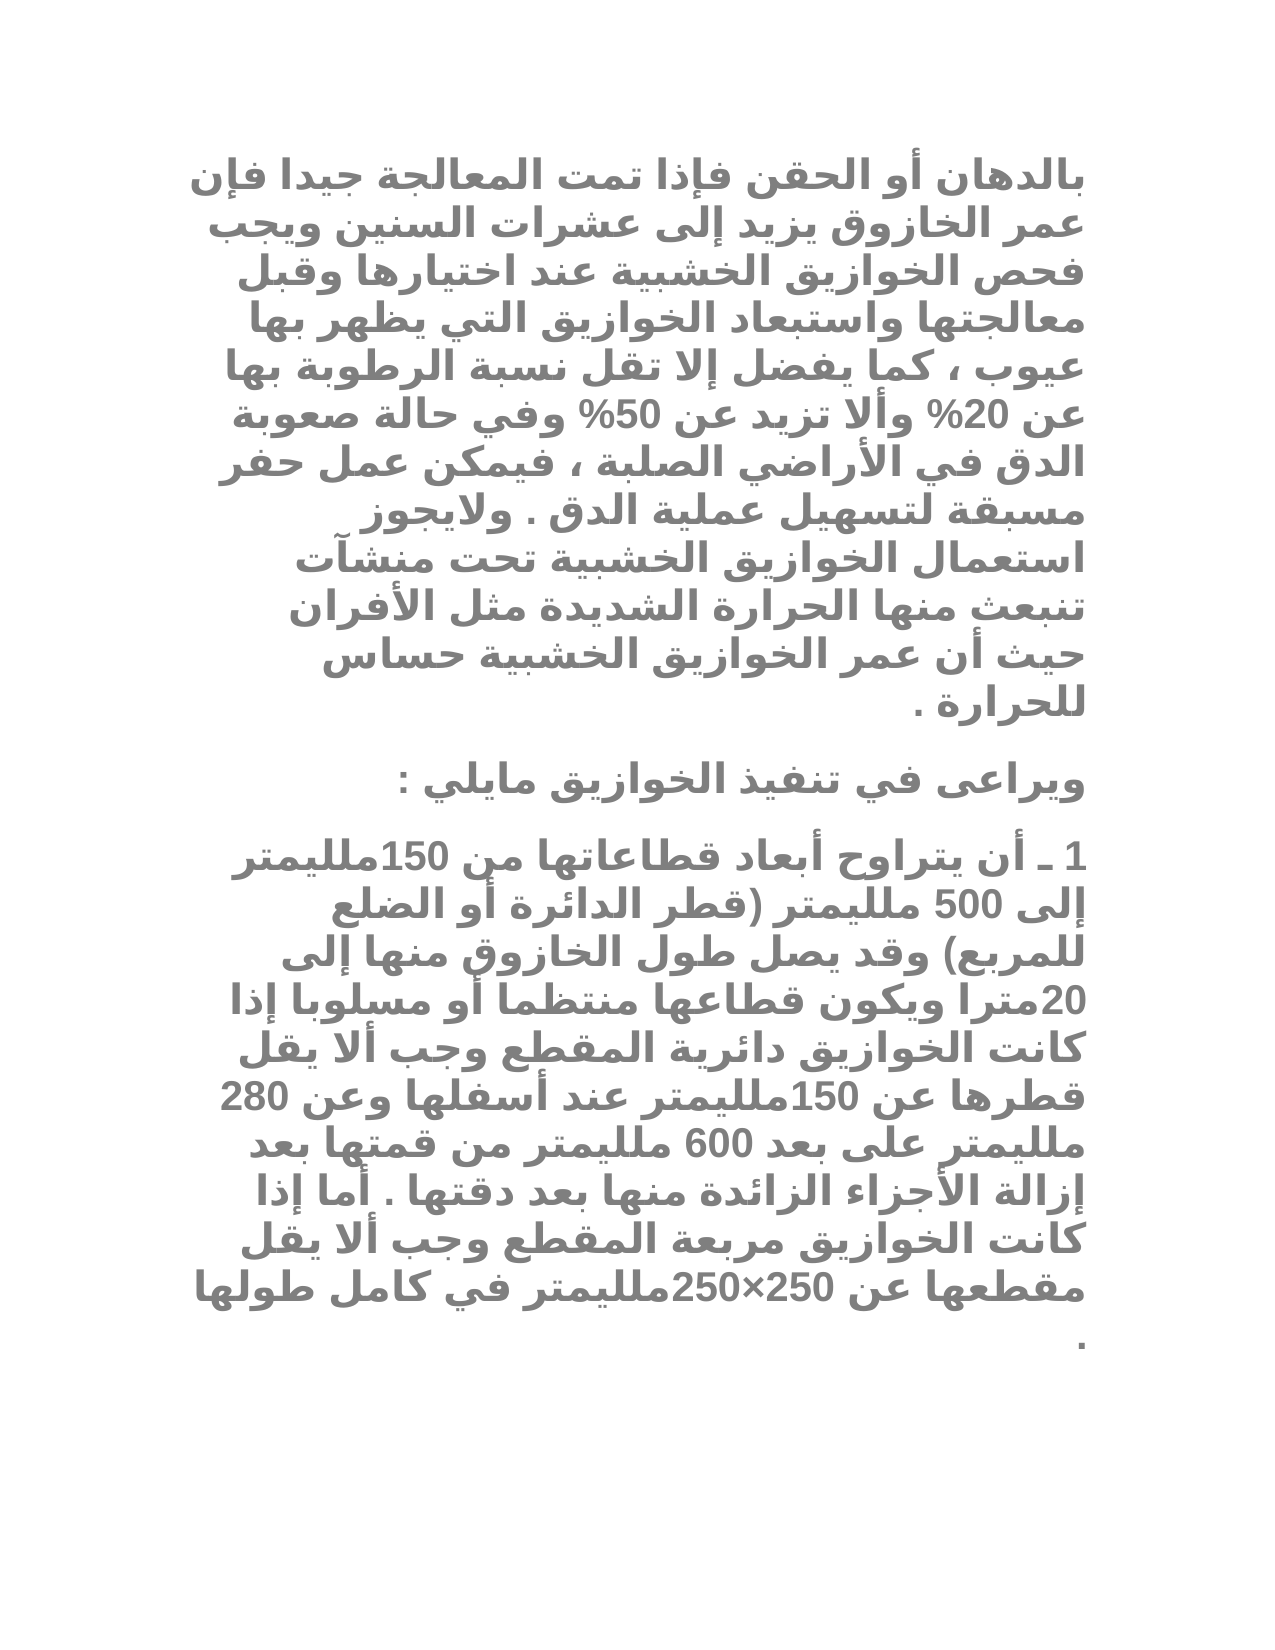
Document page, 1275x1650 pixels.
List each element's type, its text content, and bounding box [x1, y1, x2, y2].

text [187, 150, 1087, 246]
text ويراعى في تنفيذ الخوازيق مايلي : [187, 1071, 1087, 1119]
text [187, 1148, 1087, 1483]
text وفي حالة استعمال الخوازيق في المنشآت المائية فإن جسم الخازوق يكون معرضا للتلف من جراء تعرضه لهجوم الأحياء المائية أو الحريق ولذا يجب حمايته بالمعالجة المناسبة بالدهان أو الحقن فإذا تمت المعالجة جيدا فإن عمر الخازوق يزيد إلى عشرات السنين ويجب فحص الخوازيق الخشبية عند اختيارها وقبل معالجتها واستبعاد الخوازيق التي يظهر بها عيوب ، كما يفضل إلا تقل نسبة الرطوبة بها عن 20% وألا تزيد عن 50% وفي حالة صعوبة الدق في الأراضي الصلبة ، فيمكن عمل حفر مسبقة لتسهيل عملية الدق . ولايجوز استعمال الخوازيق الخشبية تحت منشآت تنبعث منها الحرارة الشديدة مثل الأفران حيث أن عمر الخوازيق الخشبية حساس للحرارة . [187, 275, 1087, 1042]
